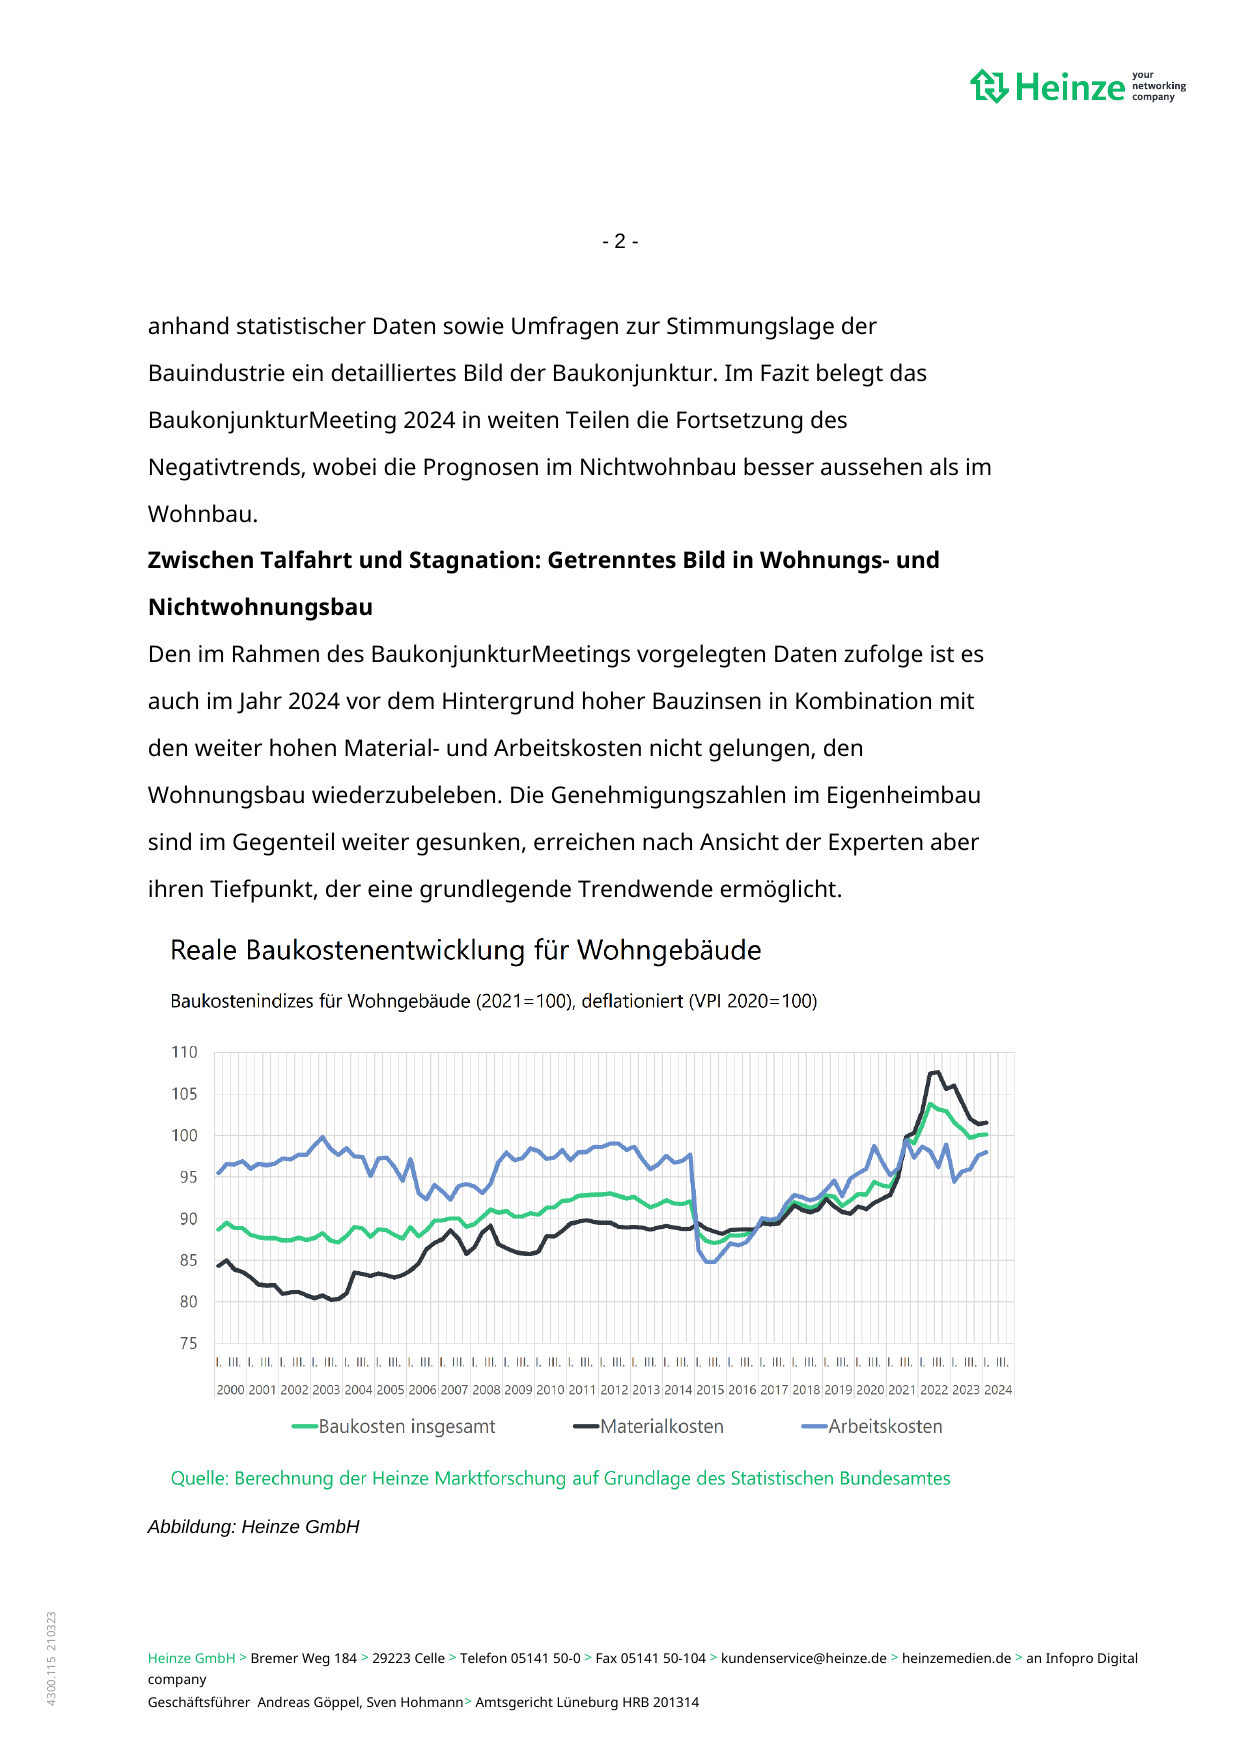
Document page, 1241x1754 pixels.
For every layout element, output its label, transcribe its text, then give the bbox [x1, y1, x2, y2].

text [148, 310, 1004, 529]
text Abbildung: Heinze GmbH [148, 1516, 1004, 1538]
text Zwischen Talfahrt und Stagnation: Getrenntes Bild in Wohnungs- und Nichtwohnungsbau Den im Rahmen des BaukonjunkturMeetings vorgelegten Daten zufolge ist es auch im Jahr 2024 vor dem Hintergrund hoher Bauzinsen in Kombination mit den weiter hohen Material- und Arbeitskosten nicht gelungen, den Wohnungsbau wiederzubeleben. Die Genehmigungszahlen im Eigenheimbau sind im Gegenteil weiter gesunken, erreichen nach Ansicht der Experten aber ihren Tiefpunkt, der eine grundlegende Trendwende ermöglicht. [148, 544, 1004, 918]
picture [147, 918, 1045, 1502]
